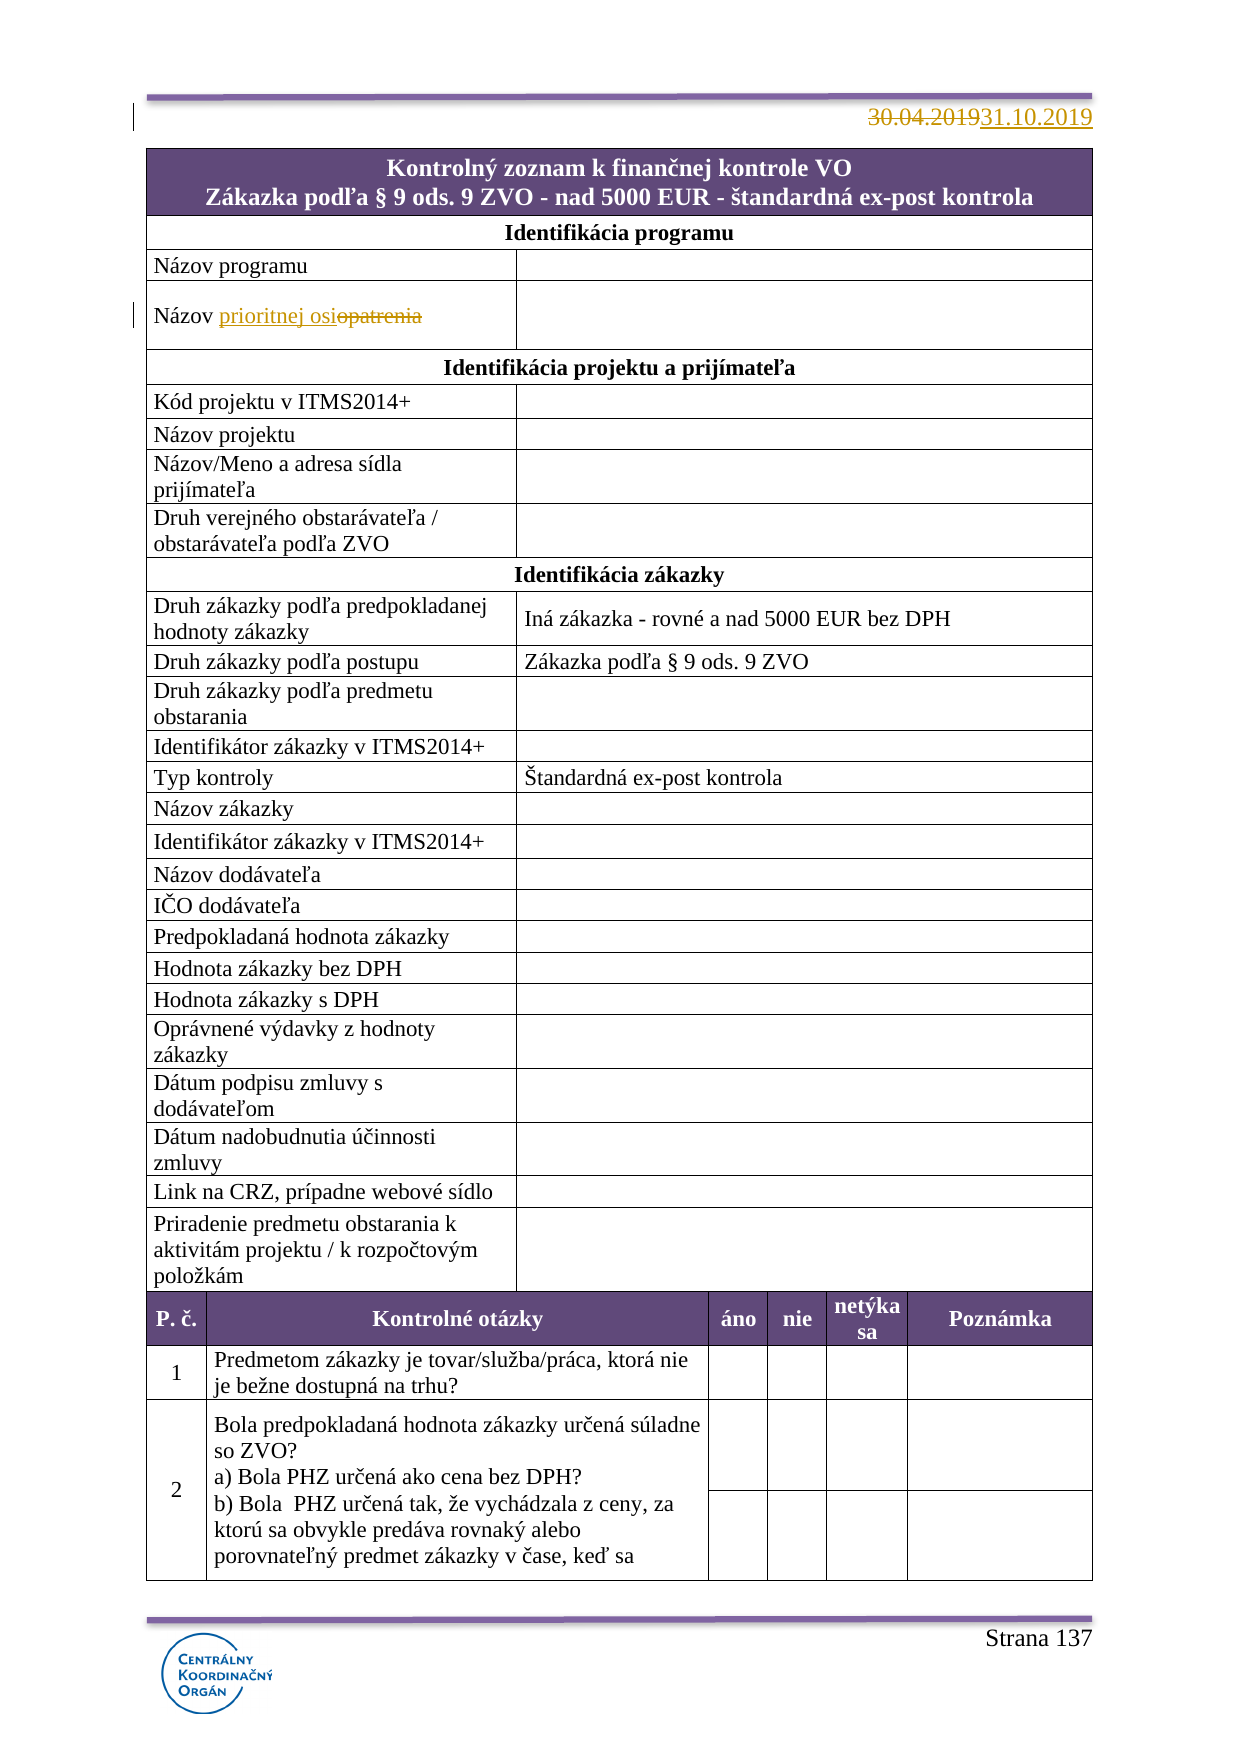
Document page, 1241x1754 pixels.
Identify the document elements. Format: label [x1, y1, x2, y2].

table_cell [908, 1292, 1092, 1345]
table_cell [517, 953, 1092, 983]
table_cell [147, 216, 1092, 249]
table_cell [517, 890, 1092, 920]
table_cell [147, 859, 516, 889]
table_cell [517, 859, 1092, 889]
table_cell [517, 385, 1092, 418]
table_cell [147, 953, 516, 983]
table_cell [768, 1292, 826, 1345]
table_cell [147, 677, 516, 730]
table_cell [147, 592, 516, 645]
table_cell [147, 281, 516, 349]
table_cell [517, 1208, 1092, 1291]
picture [159, 1631, 272, 1713]
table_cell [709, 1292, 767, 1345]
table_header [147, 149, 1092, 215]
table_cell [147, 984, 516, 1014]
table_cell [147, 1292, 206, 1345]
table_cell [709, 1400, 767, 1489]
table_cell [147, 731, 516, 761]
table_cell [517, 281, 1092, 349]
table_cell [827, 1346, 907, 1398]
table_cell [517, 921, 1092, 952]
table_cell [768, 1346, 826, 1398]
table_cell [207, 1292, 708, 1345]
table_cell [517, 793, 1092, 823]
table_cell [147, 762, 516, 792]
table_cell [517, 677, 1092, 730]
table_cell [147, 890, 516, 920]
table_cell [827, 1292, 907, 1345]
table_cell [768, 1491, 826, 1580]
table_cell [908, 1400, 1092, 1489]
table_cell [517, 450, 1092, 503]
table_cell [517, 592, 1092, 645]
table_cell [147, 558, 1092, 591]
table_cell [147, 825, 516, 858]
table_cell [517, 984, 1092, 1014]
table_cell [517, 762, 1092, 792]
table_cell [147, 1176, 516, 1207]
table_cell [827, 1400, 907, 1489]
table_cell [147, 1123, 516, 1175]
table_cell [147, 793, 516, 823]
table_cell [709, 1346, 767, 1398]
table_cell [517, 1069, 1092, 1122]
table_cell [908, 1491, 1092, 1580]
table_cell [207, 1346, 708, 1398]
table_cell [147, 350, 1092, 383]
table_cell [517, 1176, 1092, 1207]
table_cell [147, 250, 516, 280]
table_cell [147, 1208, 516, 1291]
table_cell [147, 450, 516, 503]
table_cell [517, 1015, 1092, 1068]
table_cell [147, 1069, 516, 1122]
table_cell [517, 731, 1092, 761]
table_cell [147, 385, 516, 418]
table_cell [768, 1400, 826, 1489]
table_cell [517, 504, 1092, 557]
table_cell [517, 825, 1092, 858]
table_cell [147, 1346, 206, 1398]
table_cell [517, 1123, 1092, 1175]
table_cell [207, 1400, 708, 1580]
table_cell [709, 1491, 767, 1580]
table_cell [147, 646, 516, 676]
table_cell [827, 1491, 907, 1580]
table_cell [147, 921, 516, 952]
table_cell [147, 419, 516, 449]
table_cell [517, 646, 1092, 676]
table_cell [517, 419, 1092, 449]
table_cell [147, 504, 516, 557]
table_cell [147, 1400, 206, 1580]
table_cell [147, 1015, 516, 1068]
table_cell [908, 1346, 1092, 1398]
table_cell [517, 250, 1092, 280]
